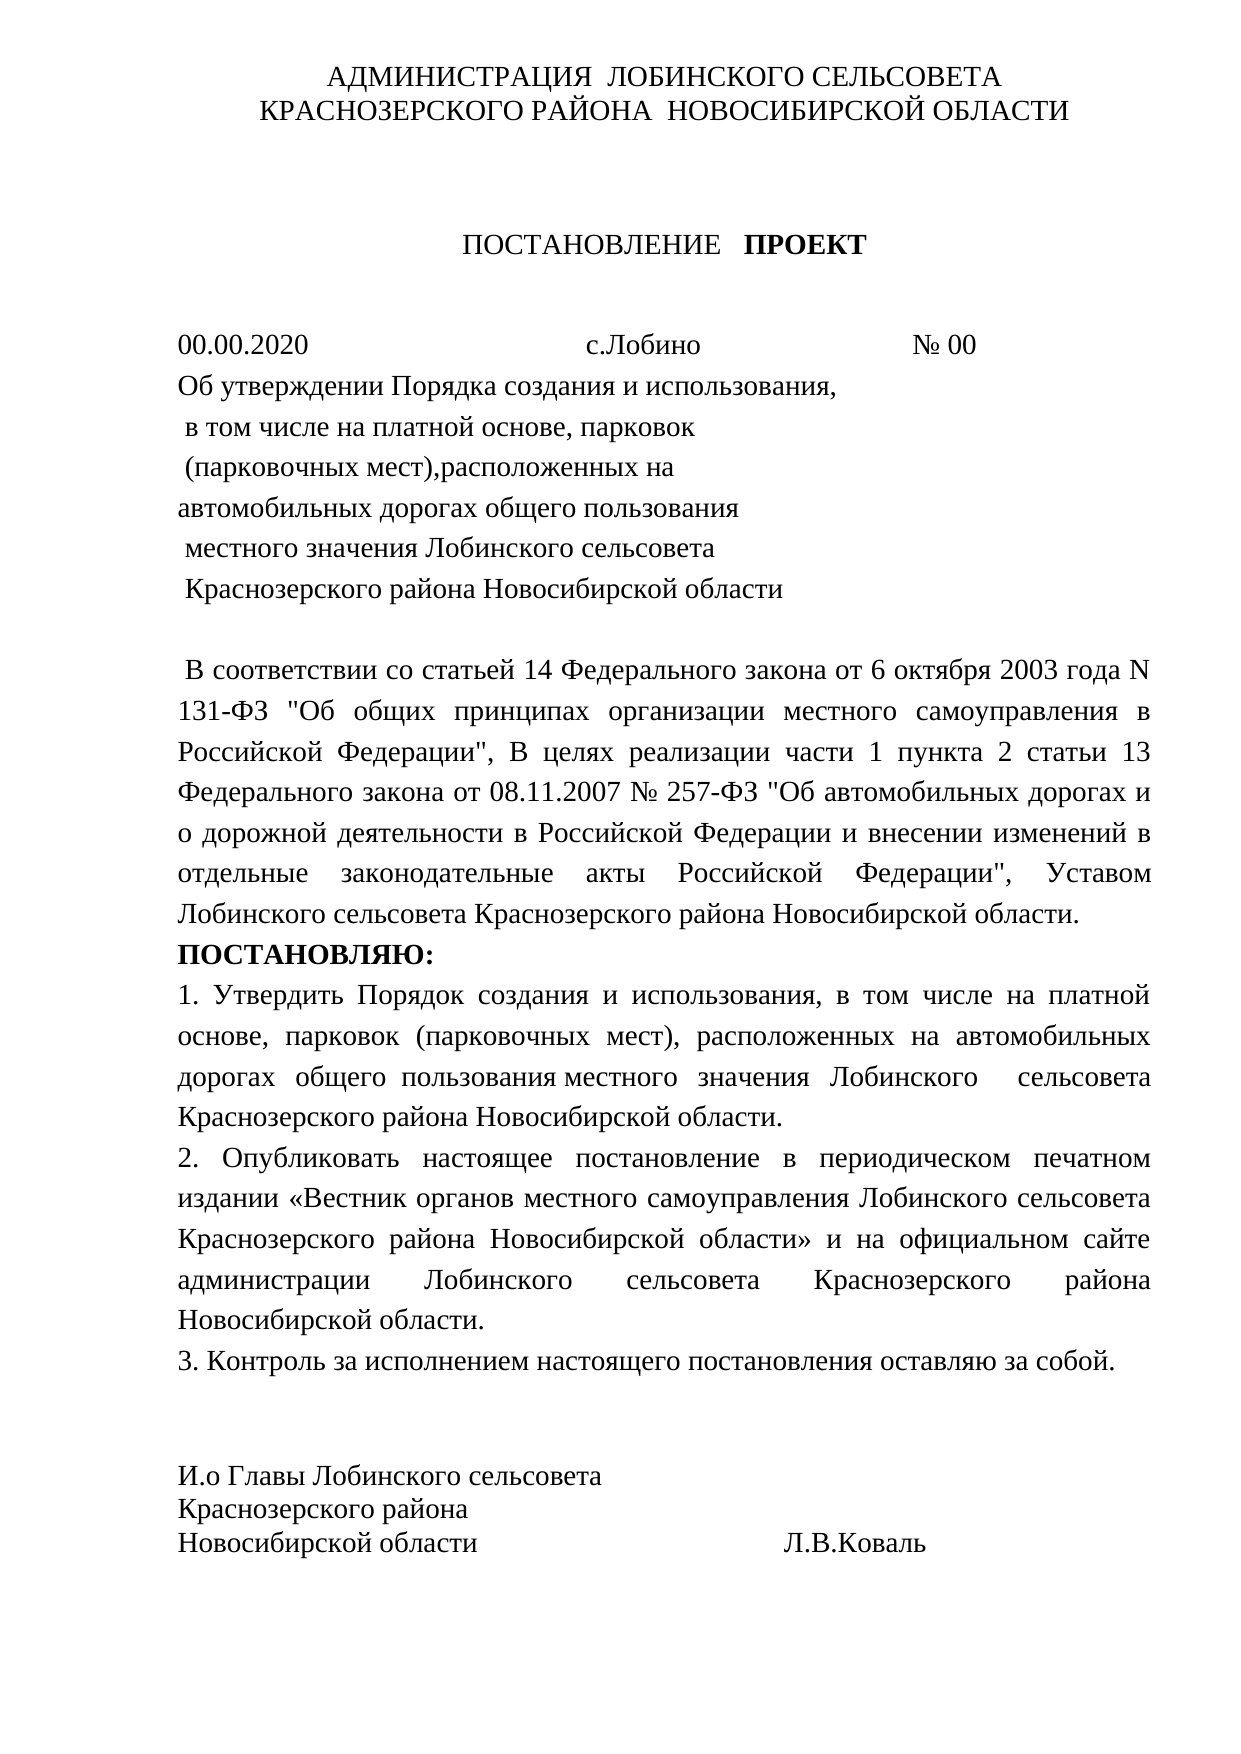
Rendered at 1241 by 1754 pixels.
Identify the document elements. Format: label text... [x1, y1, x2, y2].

text 1. Утвердить Порядок создания и использования, в том числе на платной основе, парковок (парковочных мест), расположенных на автомобильных дорогах общего пользования местного значения Лобинского сельсовета Краснозерского района Новосибирской области. [177, 970, 1152, 1133]
text КРАСНОЗЕРСКОГО РАЙОНА НОВОСИБИРСКОЙ ОБЛАСТИ [177, 93, 1152, 126]
text Краснозерского района Новосибирской области [177, 564, 1152, 605]
text в том числе на платной основе, парковок [177, 402, 1152, 442]
text И.о Главы Лобинского сельсовета [177, 1458, 1152, 1491]
text ПОСТАНОВЛЯЮ: [177, 930, 1152, 970]
text (парковочных мест),расположенных на [177, 442, 1152, 483]
text 2. Опубликовать настоящее постановление в периодическом печатном издании «Вестник органов местного самоуправления Лобинского сельсовета Краснозерского района Новосибирской области» и на официальном сайте администрации Лобинского сельсовета Краснозерского района Новосибирской области. [177, 1133, 1152, 1336]
text Об утверждении Порядка создания и использования, [177, 361, 1152, 402]
text 00.00.2020 с.Лобино № 00 [177, 327, 1152, 361]
text автомобильных дорогах общего пользования [177, 483, 1152, 523]
text местного значения Лобинского сельсовета [177, 523, 1152, 564]
text АДМИНИСТРАЦИЯ ЛОБИНСКОГО СЕЛЬСОВЕТА [177, 59, 1152, 93]
text В соответствии со статьей 14 Федерального закона от 6 октября 2003 года N 131-ФЗ "Об общих принципах организации местного самоуправления в Российской Федерации", В целях реализации части 1 пункта 2 статьи 13 Федерального закона от 08.11.2007 № 257-ФЗ "Об автомобильных дорогах и о дорожной деятельности в Российской Федерации и внесении изменений в отдельные законодательные акты Российской Федерации", Уставом Лобинского сельсовета Краснозерского района Новосибирской области. [177, 645, 1152, 930]
text Новосибирской области Л.В.Коваль [177, 1525, 1152, 1558]
text ПОСТАНОВЛЕНИЕ ПРОЕКТ [177, 227, 1152, 260]
text 3. Контроль за исполнением настоящего постановления оставляю за собой. [177, 1336, 1152, 1377]
text Краснозерского района [177, 1491, 1152, 1525]
